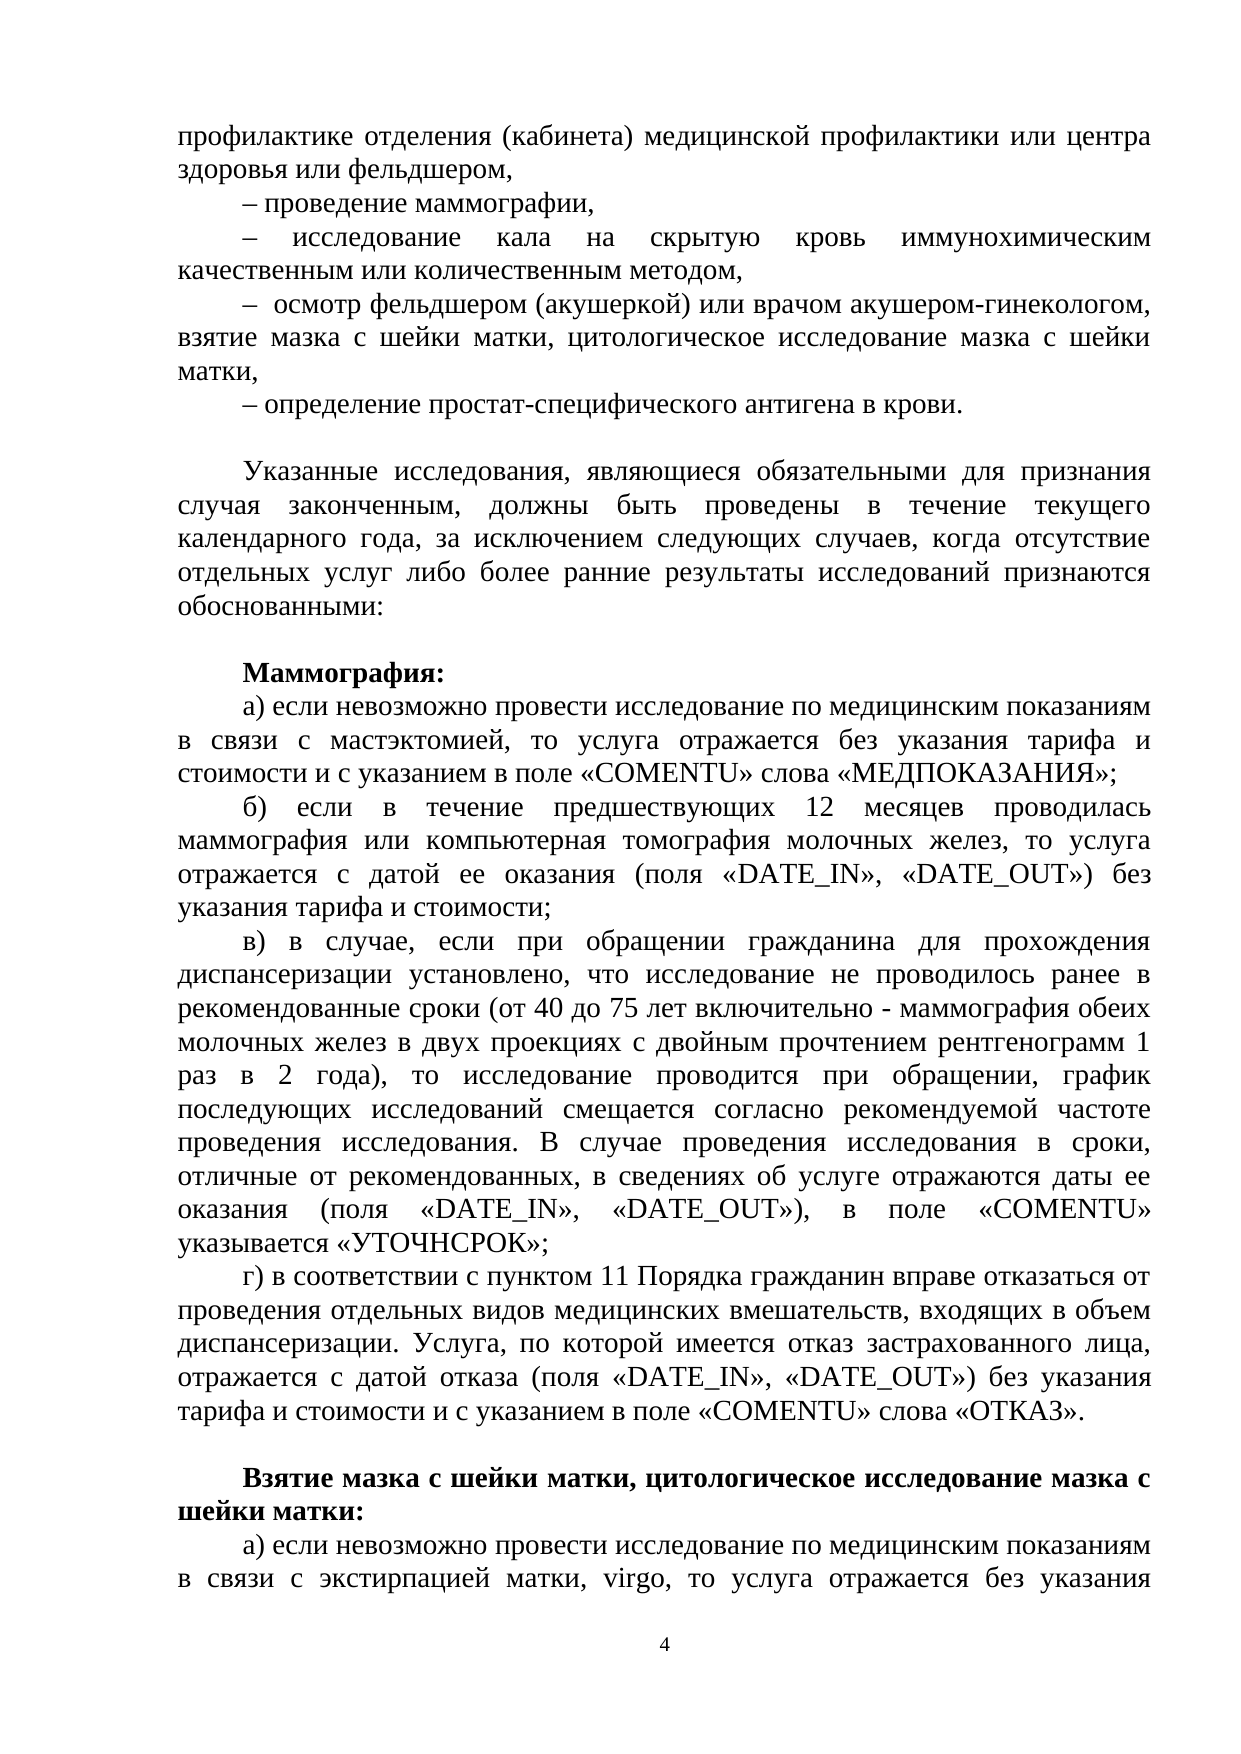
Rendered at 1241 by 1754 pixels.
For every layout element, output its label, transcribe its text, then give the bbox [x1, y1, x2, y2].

text – осмотр фельдшером (акушеркой) или врачом акушером-гинекологом, взятие мазка с шейки матки, цитологическое исследование мазка с шейки матки, [177, 286, 1152, 386]
text Взятие мазка с шейки матки, цитологическое исследование мазка с шейки матки: [177, 1460, 1152, 1527]
text а) если невозможно провести исследование по медицинским показаниям в связи с мастэктомией, то услуга отражается без указания тарифа и стоимости и с указанием в поле «COMENTU» слова «МЕДПОКАЗАНИЯ»; [177, 688, 1152, 789]
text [177, 1527, 1152, 1594]
text – проведение маммографии, [177, 185, 1152, 219]
text – определение простат-специфического антигена в крови. [177, 386, 1152, 420]
text г) в соответствии с пунктом 11 Порядка гражданин вправе отказаться от проведения отдельных видов медицинских вмешательств, входящих в объем диспансеризации. Услуга, по которой имеется отказ застрахованного лица, отражается с датой отказа (поля «DATE_IN», «DATE_OUT») без указания тарифа и стоимости и с указанием в поле «COMENTU» слова «ОТКАЗ». [177, 1258, 1152, 1426]
text – исследование кала на скрытую кровь иммунохимическим качественным или количественным методом, [177, 219, 1152, 286]
text Маммография: [242, 655, 1152, 688]
text в) в случае, если при обращении гражданина для прохождения диспансеризации установлено, что исследование не проводилось ранее в рекомендованные сроки (от 40 до 75 лет включительно - маммография обеих молочных желез в двух проекциях с двойным прочтением рентгенограмм 1 раз в 2 года), то исследование проводится при обращении, график последующих исследований смещается согласно рекомендуемой частоте проведения исследования. В случае проведения исследования в сроки, отличные от рекомендованных, в сведениях об услуге отражаются даты ее оказания (поля «DATE_IN», «DATE_OUT»), в поле «COMENTU» указывается «УТОЧНСРОК»; [177, 923, 1152, 1258]
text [177, 118, 1152, 185]
text б) если в течение предшествующих 12 месяцев проводилась маммография или компьютерная томография молочных желез, то услуга отражается с датой ее оказания (поля «DATE_IN», «DATE_OUT») без указания тарифа и стоимости; [177, 789, 1152, 923]
text Указанные исследования, являющиеся обязательными для признания случая законченным, должны быть проведены в течение текущего календарного года, за исключением следующих случаев, когда отсутствие отдельных услуг либо более ранние результаты исследований признаются обоснованными: [177, 453, 1152, 621]
